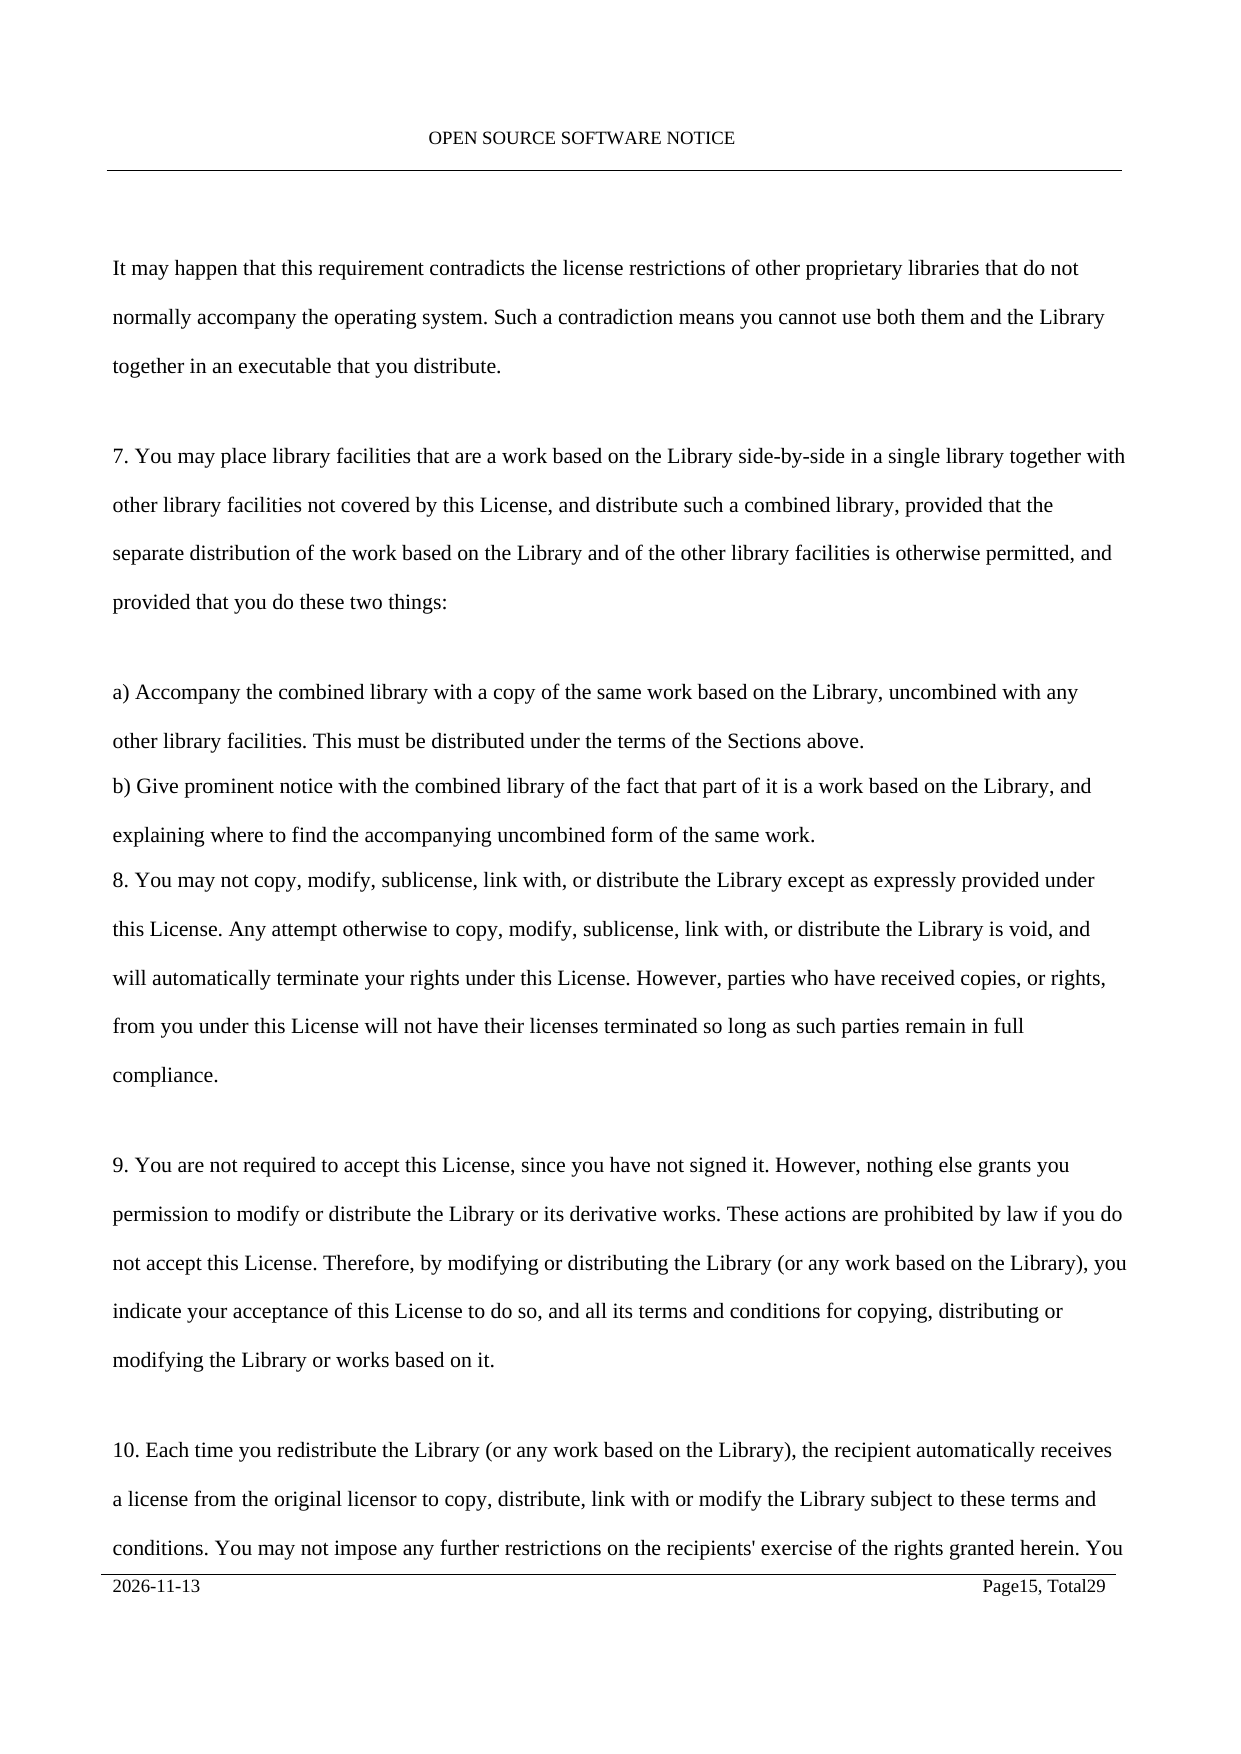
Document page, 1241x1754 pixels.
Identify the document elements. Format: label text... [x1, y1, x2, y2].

text 9. You are not required to accept this License, since you have not signed it. However, nothing else grants you permission to modify or distribute the Library or its derivative works. These actions are prohibited by law if you do not accept this License. Therefore, by modifying or distributing the Library (or any work based on the Library), you indicate your acceptance of this License to do so, and all its terms and conditions for copying, distributing or modifying the Library or works based on it. [112, 1148, 1128, 1376]
text a) Accompany the combined library with a copy of the same work based on the Library, uncombined with any other library facilities. This must be distributed under the terms of the Sections above. [112, 676, 1128, 757]
text 8. You may not copy, modify, sublicense, link with, or distribute the Library except as expressly provided under this License. Any attempt otherwise to copy, modify, sublicense, link with, or distribute the Library is void, and will automatically terminate your rights under this License. However, parties who have received copies, or rights, from you under this License will not have their licenses terminated so long as such parties remain in full compliance. [112, 863, 1128, 1091]
text b) Give prominent notice with the combined library of the fact that part of it is a work based on the Library, and explaining where to find the accompanying uncombined form of the same work. [112, 769, 1128, 851]
text It may happen that this requirement contradicts the license restrictions of other proprietary libraries that do not normally accompany the operating system. Such a contradiction means you cannot use both them and the Library together in an executable that you distribute. [112, 251, 1128, 381]
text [112, 1434, 1128, 1564]
text 7. You may place library facilities that are a work based on the Library side-by-side in a single library together with other library facilities not covered by this License, and distribute such a combined library, provided that the separate distribution of the work based on the Library and of the other library facilities is otherwise permitted, and provided that you do these two things: [112, 439, 1128, 618]
